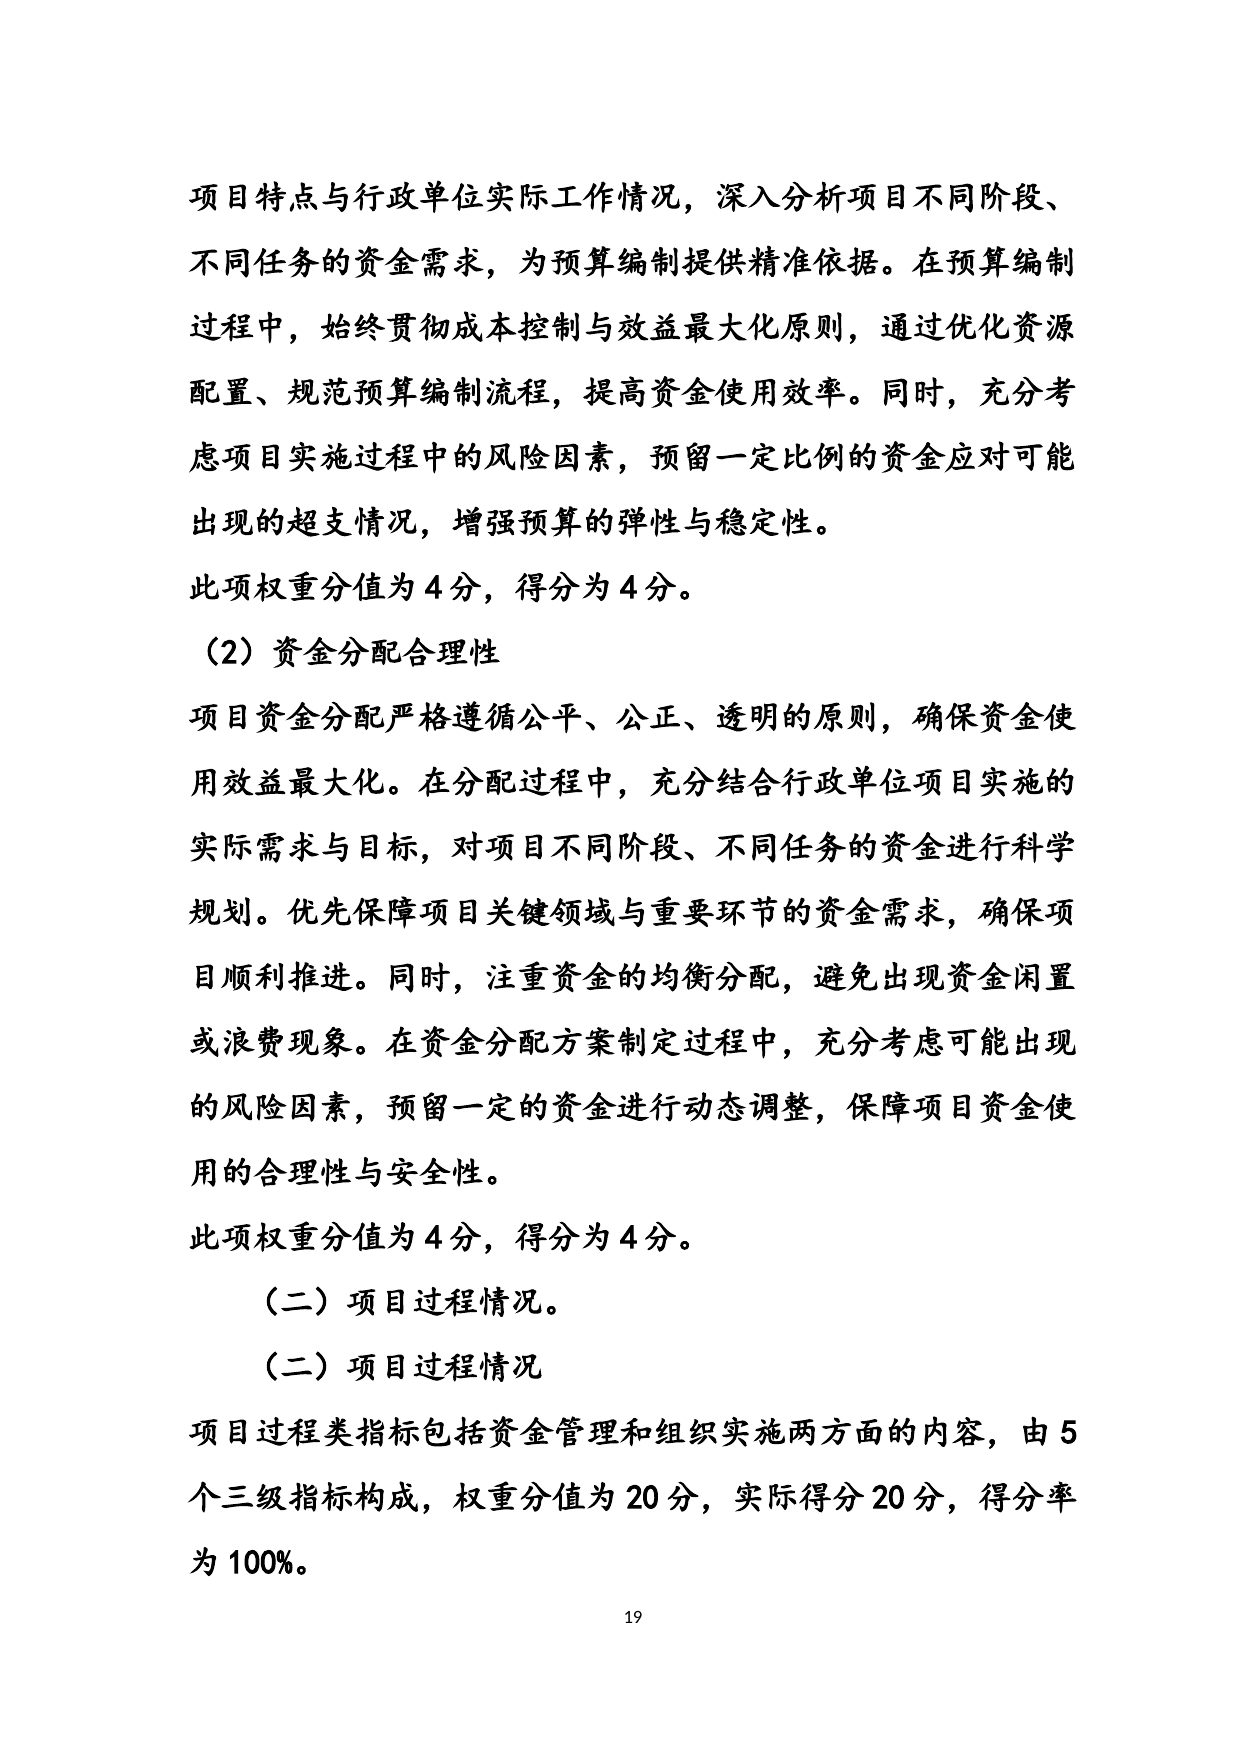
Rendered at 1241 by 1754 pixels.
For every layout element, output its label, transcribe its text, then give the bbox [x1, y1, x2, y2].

text （二）项目过程情况。 [187, 1267, 1078, 1332]
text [187, 162, 1078, 1267]
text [187, 1332, 1078, 1592]
